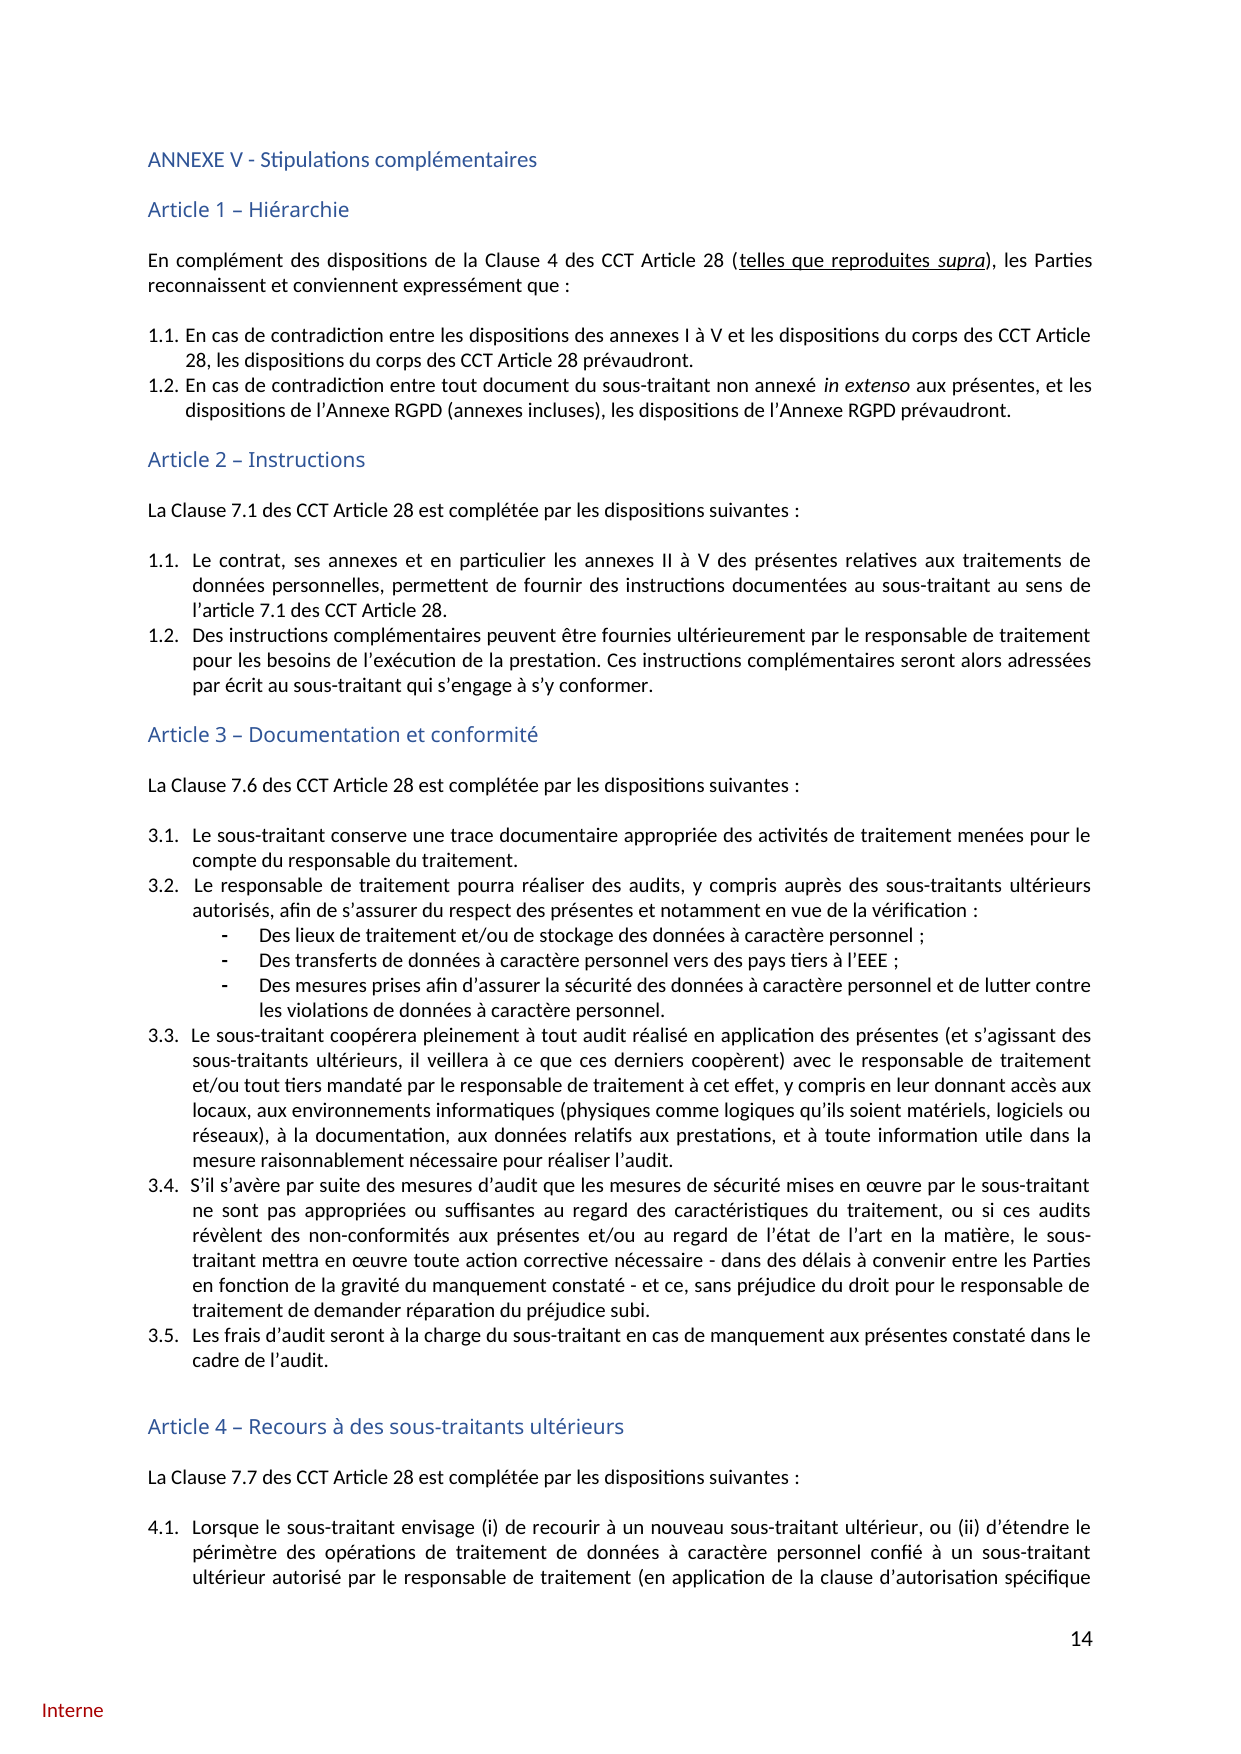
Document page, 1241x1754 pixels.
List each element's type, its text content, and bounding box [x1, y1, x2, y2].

subtitle Article 3 – Documentation et conformité [148, 723, 1093, 748]
list En cas de contradiction entre tout document du sous-traitant non annexé in extenso aux présentes, et les dispositions de l’Annexe RGPD (annexes incluses), les dispositions de l’Annexe RGPD prévaudront. [148, 373, 1093, 423]
subtitle ANNEXE V - Stipulations complémentaires [148, 148, 1093, 173]
list 3.4. S’il s’avère par suite des mesures d’audit que les mesures de sécurité mises en œuvre par le sous-traitant ne sont pas appropriées ou suffisantes au regard des caractéristiques du traitement, ou si ces audits révèlent des non-conformités aux présentes et/ou au regard de l’état de l’art en la matière, le sous-traitant mettra en œuvre toute action corrective nécessaire - dans des délais à convenir entre les Parties en fonction de la gravité du manquement constaté - et ce, sans préjudice du droit pour le responsable de traitement de demander réparation du préjudice subi. [148, 1173, 1093, 1323]
list Des instructions complémentaires peuvent être fournies ultérieurement par le responsable de traitement pour les besoins de l’exécution de la prestation. Ces instructions complémentaires seront alors adressées par écrit au sous-traitant qui s’engage à s’y conformer. [148, 623, 1093, 698]
list 3.3. Le sous-traitant coopérera pleinement à tout audit réalisé en application des présentes (et s’agissant des sous-traitants ultérieurs, il veillera à ce que ces derniers coopèrent) avec le responsable de traitement et/ou tout tiers mandaté par le responsable de traitement à cet effet, y compris en leur donnant accès aux locaux, aux environnements informatiques (physiques comme logiques qu’ils soient matériels, logiciels ou réseaux), à la documentation, aux données relatifs aux prestations, et à toute information utile dans la mesure raisonnablement nécessaire pour réaliser l’audit. [148, 1023, 1093, 1173]
list 3.2. Le responsable de traitement pourra réaliser des audits, y compris auprès des sous-traitants ultérieurs autorisés, afin de s’assurer du respect des présentes et notamment en vue de la vérification : [148, 873, 1093, 923]
list La Clause 7.7 des CCT Article 28 est complétée par les dispositions suivantes : [148, 1464, 1093, 1489]
subtitle Article 2 – Instructions [148, 448, 1093, 473]
text La Clause 7.1 des CCT Article 28 est complétée par les dispositions suivantes : [148, 498, 1093, 523]
list Des mesures prises afin d’assurer la sécurité des données à caractère personnel et de lutter contre les violations de données à caractère personnel. [221, 973, 1093, 1023]
list Des lieux de traitement et/ou de stockage des données à caractère personnel ; [221, 923, 1093, 948]
list Les frais d’audit seront à la charge du sous-traitant en cas de manquement aux présentes constaté dans le cadre de l’audit. [148, 1323, 1093, 1373]
list En cas de contradiction entre les dispositions des annexes I à V et les dispositions du corps des CCT Article 28, les dispositions du corps des CCT Article 28 prévaudront. [148, 323, 1093, 373]
list Le sous-traitant conserve une trace documentaire appropriée des activités de traitement menées pour le compte du responsable du traitement. [148, 823, 1093, 873]
list En complément des dispositions de la Clause 4 des CCT Article 28 (telles que reproduites supra), les Parties reconnaissent et conviennent expressément que : [148, 248, 1093, 298]
list La Clause 7.6 des CCT Article 28 est complétée par les dispositions suivantes : [148, 773, 1093, 798]
subtitle Article 4 – Recours à des sous-traitants ultérieurs [148, 1414, 1093, 1439]
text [148, 1514, 1093, 1589]
list Des transferts de données à caractère personnel vers des pays tiers à l’EEE ; [221, 948, 1093, 973]
list Le contrat, ses annexes et en particulier les annexes II à V des présentes relatives aux traitements de données personnelles, permettent de fournir des instructions documentées au sous-traitant au sens de l’article 7.1 des CCT Article 28. [148, 548, 1093, 623]
subtitle Article 1 – Hiérarchie [148, 198, 1093, 223]
